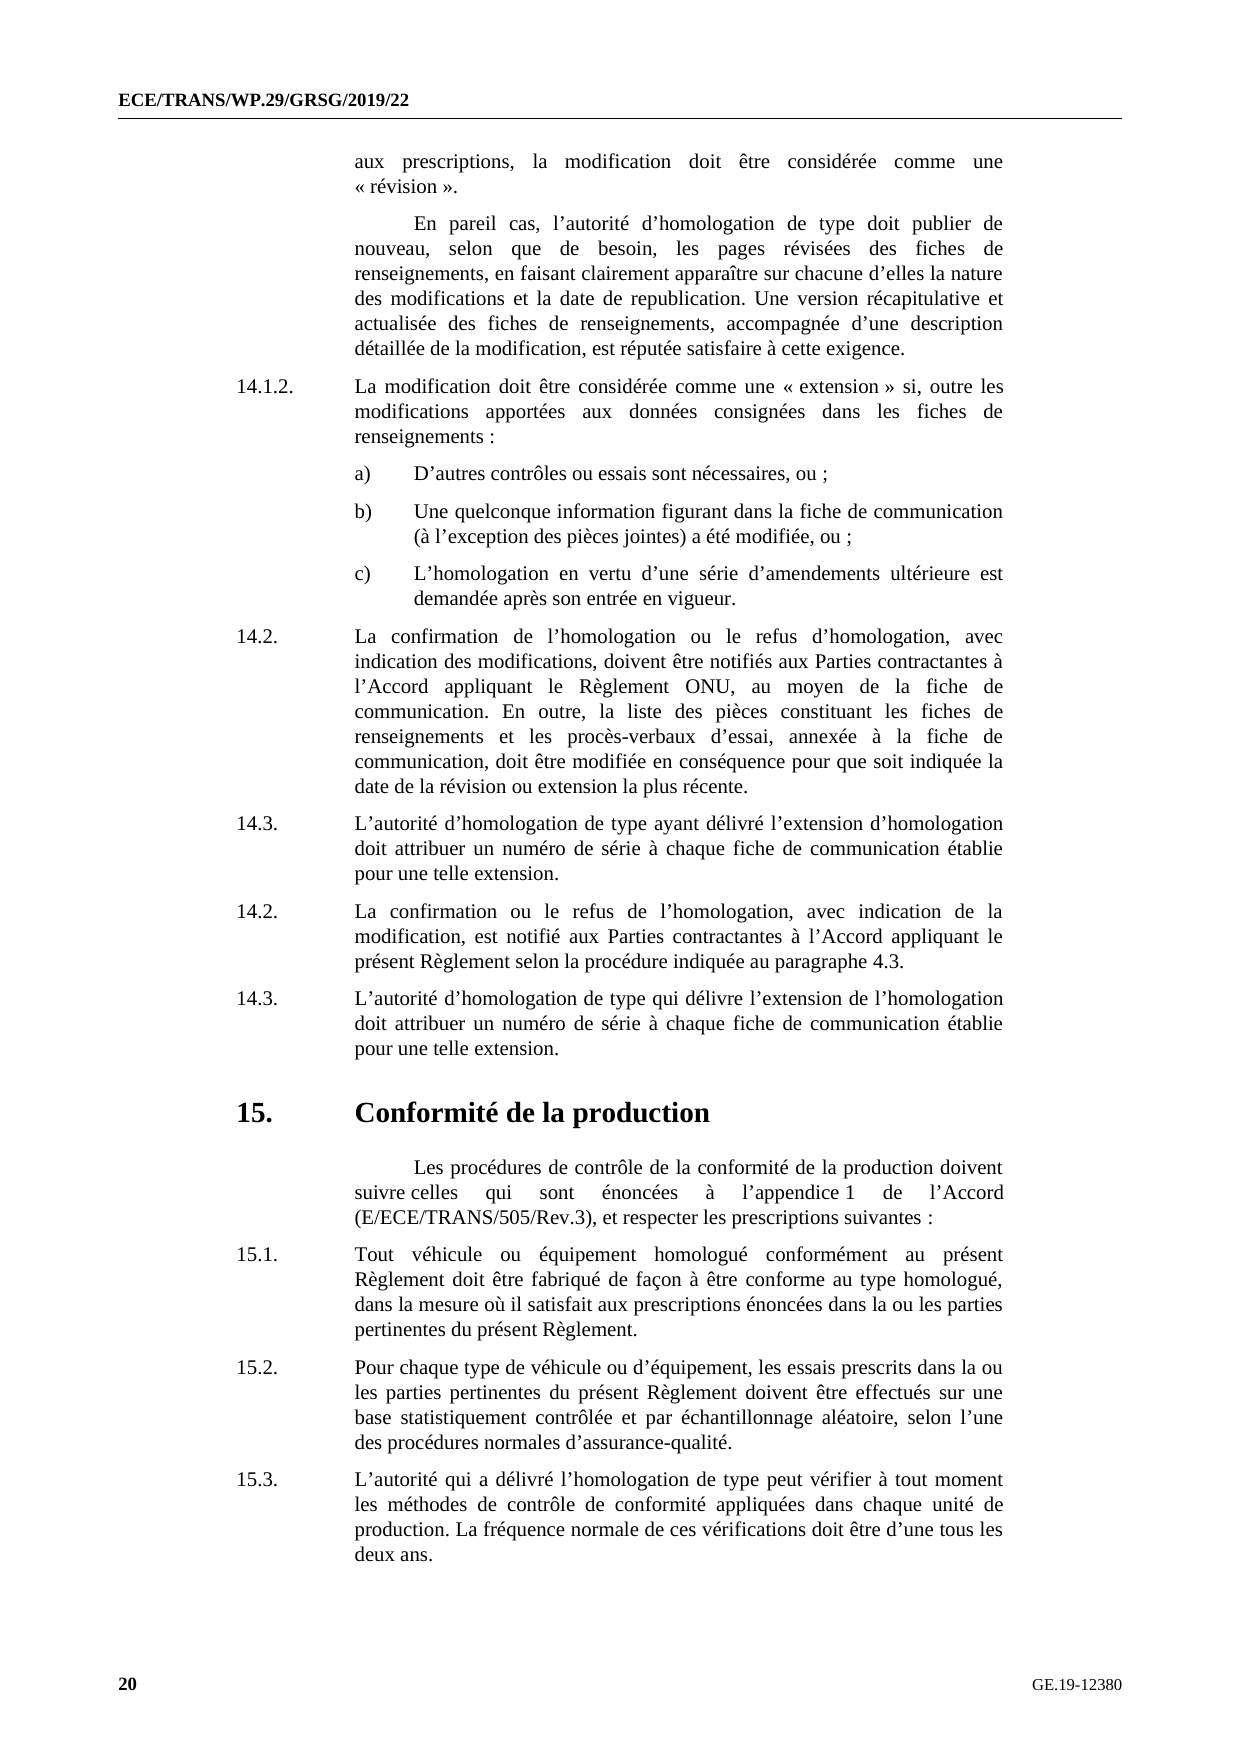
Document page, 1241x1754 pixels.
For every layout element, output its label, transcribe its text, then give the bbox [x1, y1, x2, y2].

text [354, 148, 1004, 198]
text 15.1. Tout véhicule ou équipement homologué conformément au présent Règlement doit être fabriqué de façon à être conforme au type homologué, dans la mesure où il satisfait aux prescriptions énoncées dans la ou les parties pertinentes du présent Règlement. [236, 1241, 1004, 1341]
text 15.3. L’autorité qui a délivré l’homologation de type peut vérifier à tout moment les méthodes de contrôle de conformité appliquées dans chaque unité de production. La fréquence normale de ces vérifications doit être d’une tous les deux ans. [236, 1466, 1004, 1566]
text c) L’homologation en vertu d’une série d’amendements ultérieure est demandée après son entrée en vigueur. [354, 560, 1004, 610]
text 15.2. Pour chaque type de véhicule ou d’équipement, les essais prescrits dans la ou les parties pertinentes du présent Règlement doivent être effectués sur une base statistiquement contrôlée et par échantillonnage aléatoire, selon l’une des procédures normales d’assurance-qualité. [236, 1354, 1004, 1454]
text 15. Conformité de la production [236, 1098, 1004, 1129]
text a) D’autres contrôles ou essais sont nécessaires, ou ; [354, 460, 1004, 485]
text 14.3. L’autorité d’homologation de type qui délivre l’extension de l’homologation doit attribuer un numéro de série à chaque fiche de communication établie pour une telle extension. [236, 985, 1004, 1060]
text b) Une quelconque information figurant dans la fiche de communication (à l’exception des pièces jointes) a été modifiée, ou ; [354, 498, 1004, 548]
text 14.2. La confirmation ou le refus de l’homologation, avec indication de la modification, est notifié aux Parties contractantes à l’Accord appliquant le présent Règlement selon la procédure indiquée au paragraphe 4.3. [236, 898, 1004, 973]
text 14.3. L’autorité d’homologation de type ayant délivré l’extension d’homologation doit attribuer un numéro de série à chaque fiche de communication établie pour une telle extension. [236, 810, 1004, 885]
text En pareil cas, l’autorité d’homologation de type doit publier de nouveau, selon que de besoin, les pages révisées des fiches de renseignements, en faisant clairement apparaître sur chacune d’elles la nature des modifications et la date de republication. Une version récapitulative et actualisée des fiches de renseignements, accompagnée d’une description détaillée de la modification, est réputée satisfaire à cette exigence. [354, 210, 1004, 360]
text 14.2. La confirmation de l’homologation ou le refus d’homologation, avec indication des modifications, doivent être notifiés aux Parties contractantes à l’Accord appliquant le Règlement ONU, au moyen de la fiche de communication. En outre, la liste des pièces constituant les fiches de renseignements et les procès-verbaux d’essai, annexée à la fiche de communication, doit être modifiée en conséquence pour que soit indiquée la date de la révision ou extension la plus récente. [236, 623, 1004, 798]
text 14.1.2. La modification doit être considérée comme une « extension » si, outre les modifications apportées aux données consignées dans les fiches de renseignements : [236, 373, 1004, 448]
text Les procédures de contrôle de la conformité de la production doivent suivre celles qui sont énoncées à l’appendice 1 de l’Accord (E/ECE/TRANS/505/Rev.3), et respecter les prescriptions suivantes : [354, 1154, 1004, 1229]
